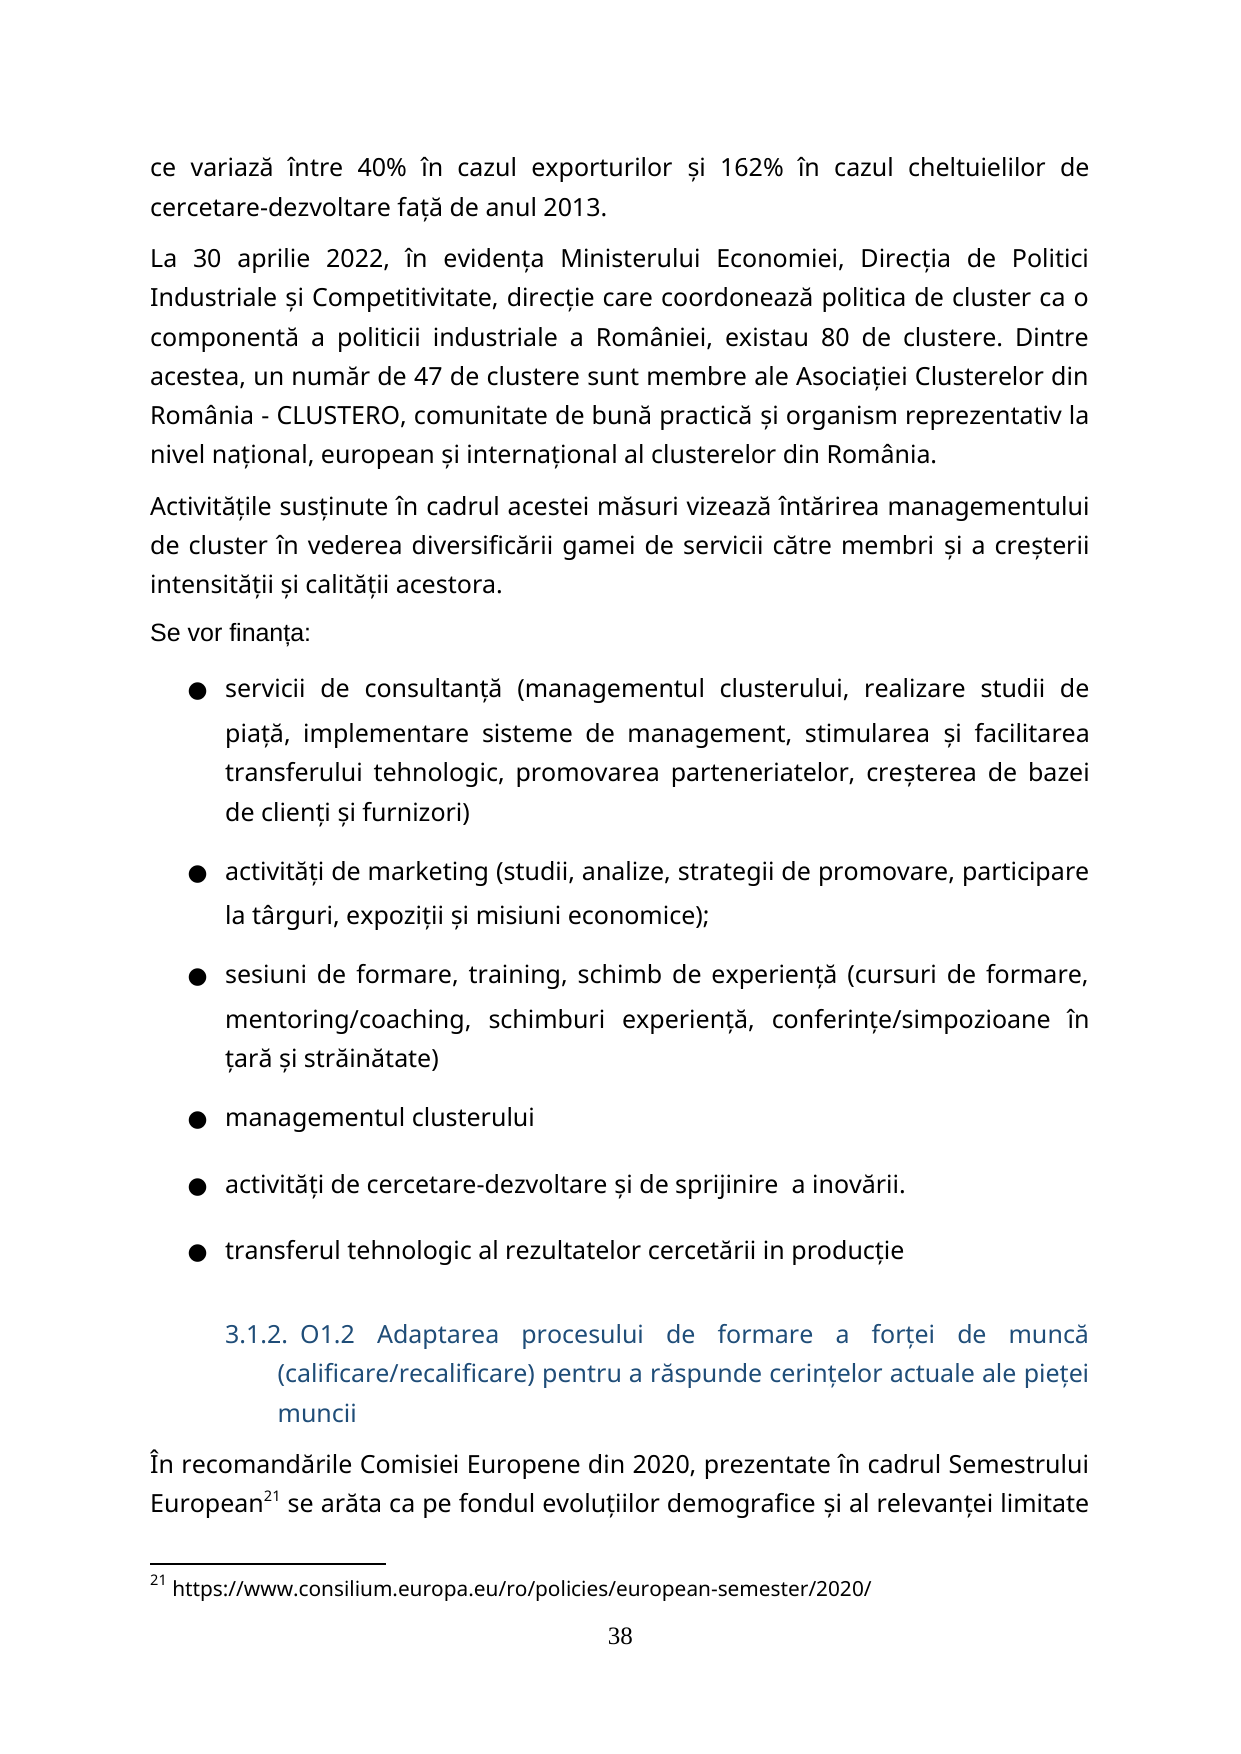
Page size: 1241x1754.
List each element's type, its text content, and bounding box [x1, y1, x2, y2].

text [150, 150, 1090, 223]
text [150, 1447, 1090, 1520]
list sesiuni de formare, training, schimb de experiență (cursuri de formare, mentoring/coaching, schimburi experiență, conferințe/simpozioane în țară și străinătate) [187, 950, 1090, 1075]
text Activitățile susținute în cadrul acestei măsuri vizează întărirea managementului de cluster în vederea diversificării gamei de servicii către membri și a creșterii intensității și calității acestora. [150, 488, 1090, 601]
text La 30 aprilie 2022, în evidența Ministerului Economiei, Direcția de Politici Industriale și Competitivitate, direcție care coordonează politica de cluster ca o componentă a politicii industriale a României, existau 80 de clustere. Dintre acestea, un număr de 47 de clustere sunt membre ale Asociației Clusterelor din România - CLUSTERO, comunitate de bună practică și organism reprezentativ la nivel național, european și internațional al clusterelor din România. [150, 241, 1090, 471]
list transferul tehnologic al rezultatelor cercetării in producție [187, 1226, 1090, 1272]
list activități de marketing (studii, analize, strategii de promovare, participare la târguri, expoziții și misiuni economice); [187, 846, 1090, 932]
list activități de cercetare-dezvoltare și de sprijinire a inovării. [187, 1159, 1090, 1206]
list servicii de consultanță (managementul clusterului, realizare studii de piață, implementare sisteme de management, stimularea și facilitarea transferului tehnologic, promovarea parteneriatelor, creșterea de bazei de clienți și furnizori) [187, 664, 1090, 828]
subtitle O1.2 Adaptarea procesului de formare a forței de muncă (calificare/recalificare) pentru a răspunde cerințelor actuale ale pieței muncii [225, 1317, 1090, 1429]
list managementul clusterului [187, 1093, 1090, 1139]
